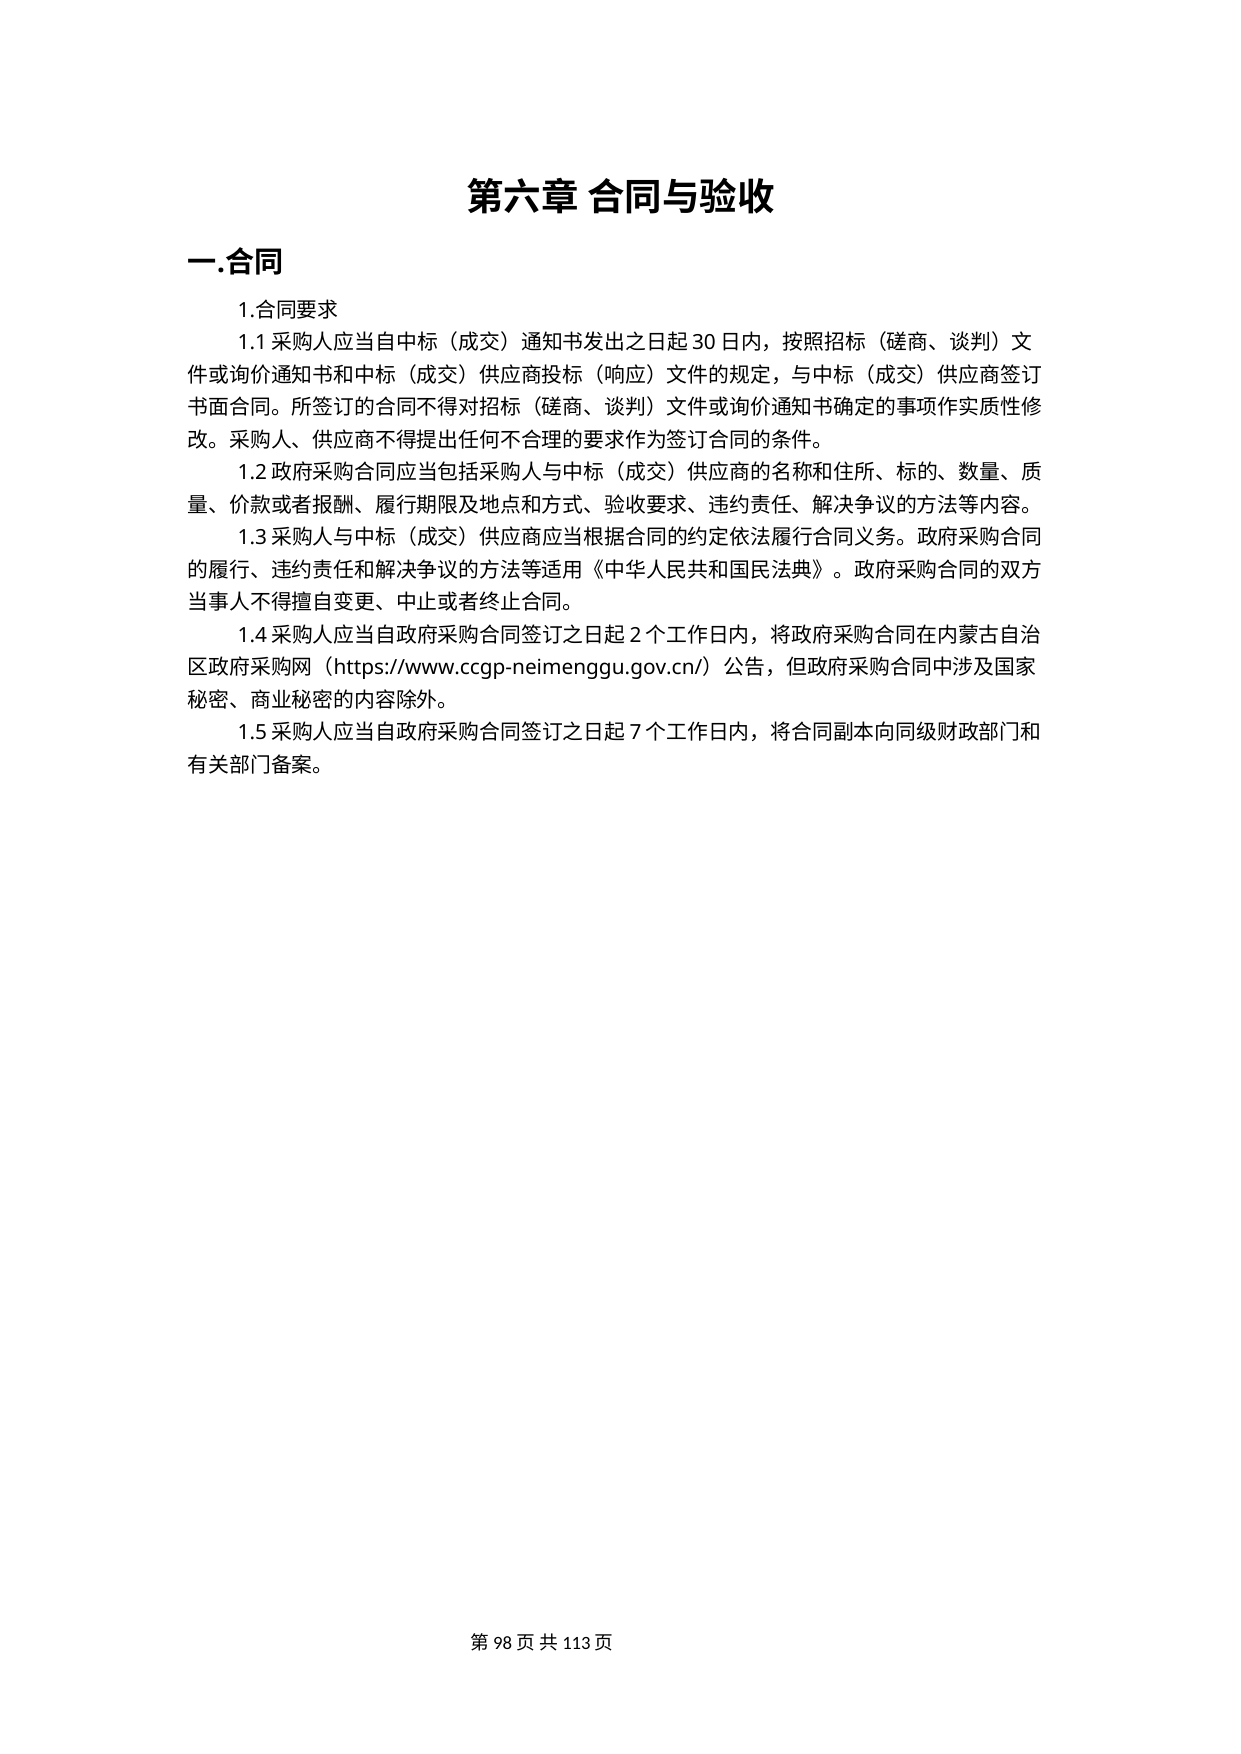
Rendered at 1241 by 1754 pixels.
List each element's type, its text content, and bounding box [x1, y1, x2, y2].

text 1.5采购人应当自政府采购合同签订之日起7个工作日内，将合同副本向同级财政部门和有关部门备案。 [187, 714, 1053, 779]
text 1.4采购人应当自政府采购合同签订之日起2个工作日内，将政府采购合同在内蒙古自治区政府采购网（https://www.ccgp-neimenggu.gov.cn/）公告，但政府采购合同中涉及国家秘密、商业秘密的内容除外。 [187, 617, 1053, 714]
text 1.1采购人应当自中标（成交）通知书发出之日起30日内，按照招标（磋商、谈判）文件或询价通知书和中标（成交）供应商投标（响应）文件的规定，与中标（成交）供应商签订书面合同。所签订的合同不得对招标（磋商、谈判）文件或询价通知书确定的事项作实质性修改。采购人、供应商不得提出任何不合理的要求作为签订合同的条件。 [187, 324, 1053, 454]
text 1.合同要求 [187, 292, 1053, 324]
text 1.3采购人与中标（成交）供应商应当根据合同的约定依法履行合同义务。政府采购合同的履行、违约责任和解决争议的方法等适用《中华人民共和国民法典》。政府采购合同的双方当事人不得擅自变更、中止或者终止合同。 [187, 519, 1053, 617]
text 一.合同 [187, 227, 1053, 292]
text 1.2政府采购合同应当包括采购人与中标（成交）供应商的名称和住所、标的、数量、质量、价款或者报酬、履行期限及地点和方式、验收要求、违约责任、解决争议的方法等内容。 [187, 454, 1053, 519]
text 第六章 合同与验收 [187, 162, 1053, 227]
